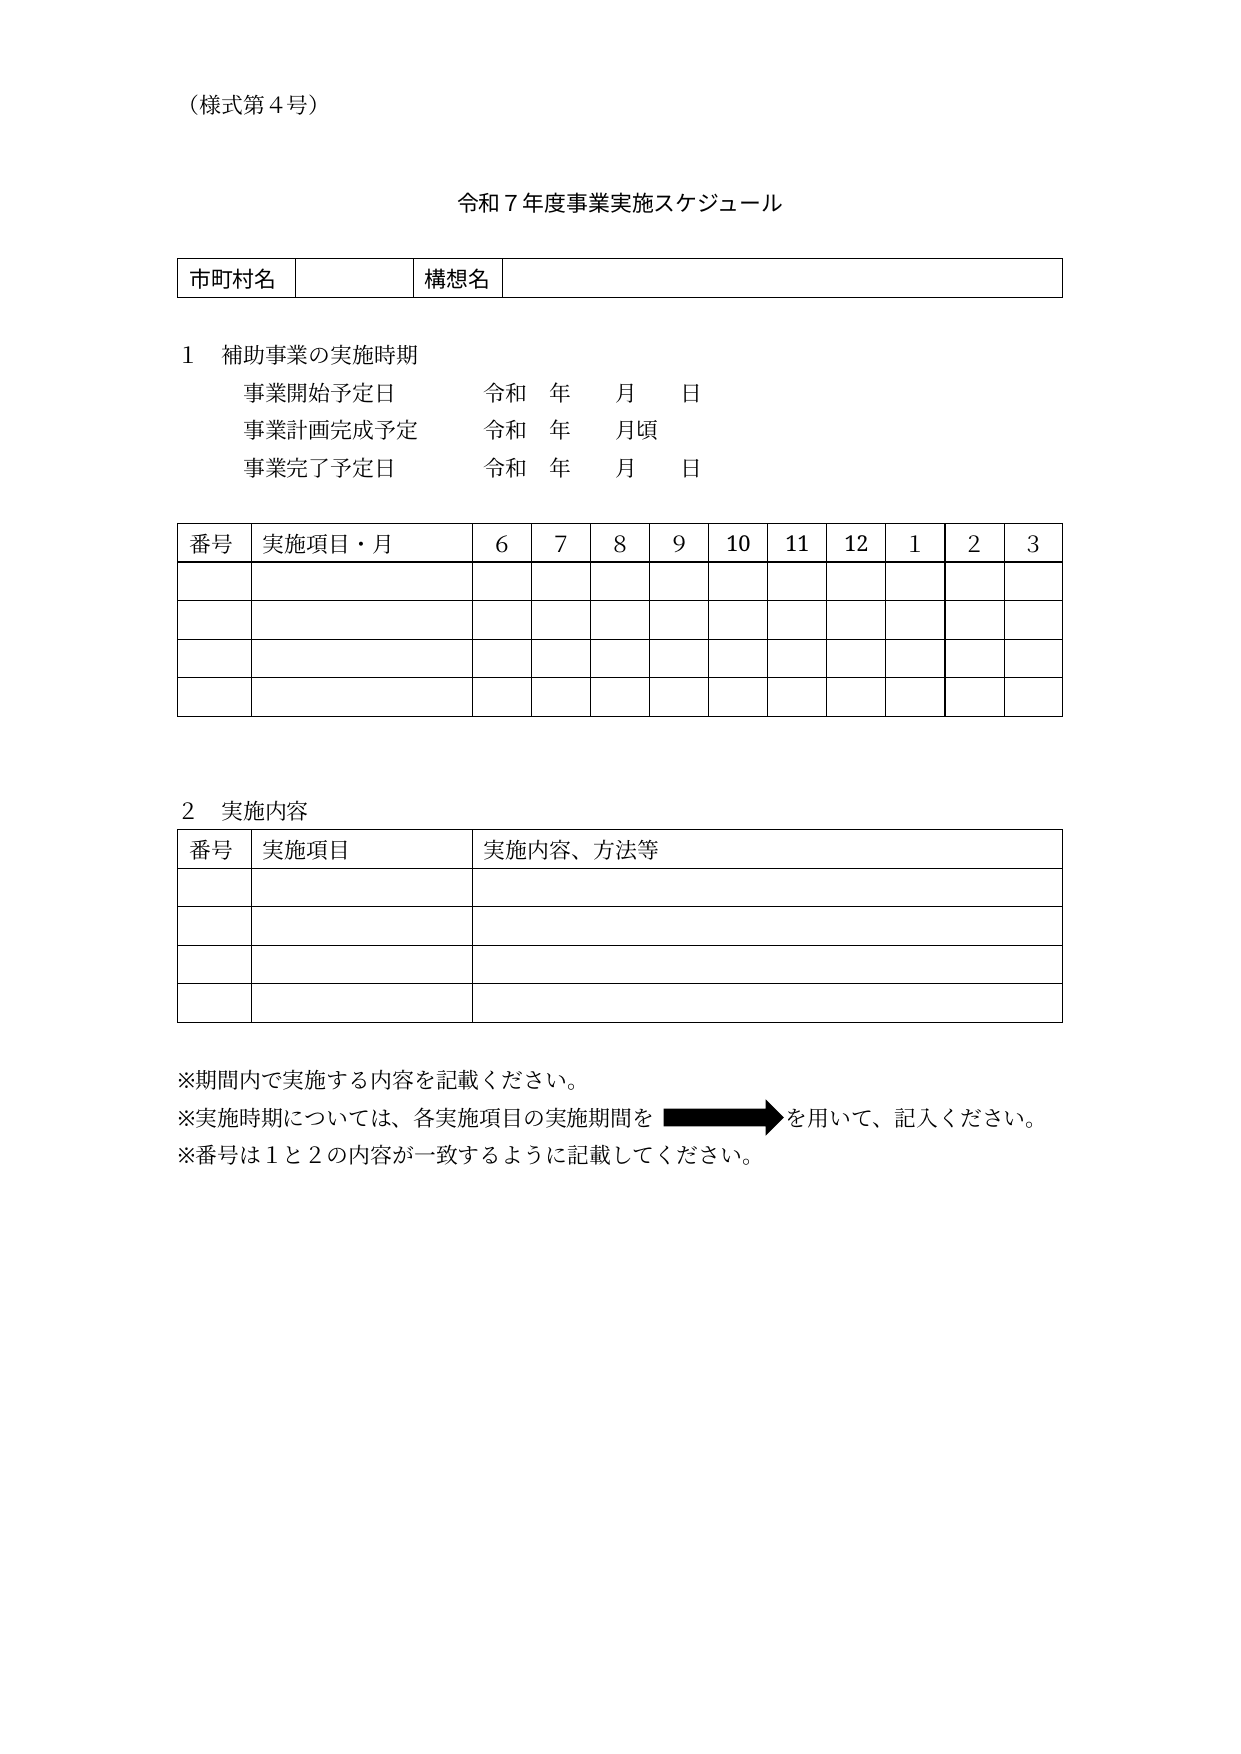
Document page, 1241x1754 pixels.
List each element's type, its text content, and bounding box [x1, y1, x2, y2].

table_cell [650, 640, 708, 677]
table_cell [650, 563, 708, 600]
table_header ７ [532, 524, 590, 561]
table_cell [178, 984, 251, 1022]
text 事業計画完成予定 令和 年 月頃 [177, 410, 1063, 448]
table_cell [252, 601, 472, 638]
table_header 実施項目 [252, 830, 472, 868]
table_cell [827, 563, 885, 600]
text 事業完了予定日 令和 年 月 日 [177, 448, 1063, 485]
table_cell [532, 601, 590, 638]
text １ 補助事業の実施時期 [177, 335, 1063, 373]
table_cell [1005, 601, 1062, 638]
table_cell [827, 678, 885, 716]
table_header ２ [946, 524, 1004, 561]
table_cell [709, 601, 767, 638]
table_cell [1005, 640, 1062, 677]
table_cell [886, 563, 944, 600]
table_header 実施項目・月 [252, 524, 472, 561]
table_cell [252, 563, 472, 600]
table_cell [946, 678, 1004, 716]
table_cell [473, 640, 531, 677]
table_cell [532, 640, 590, 677]
table_cell [473, 678, 531, 716]
table_cell [252, 869, 472, 906]
table_header 10 [709, 524, 767, 561]
table_cell [591, 601, 649, 638]
table_cell [827, 640, 885, 677]
table_header ６ [473, 524, 531, 561]
table_header [503, 259, 1062, 297]
text ※期間内で実施する内容を記載ください。 [177, 1060, 1063, 1098]
text ２ 実施内容 [177, 792, 1063, 829]
table_cell [591, 678, 649, 716]
table_header 構想名 [414, 259, 502, 297]
table_cell [473, 601, 531, 638]
table_header 12 [827, 524, 885, 561]
table_cell [252, 678, 472, 716]
table_cell [178, 640, 251, 677]
table_cell [178, 601, 251, 638]
text ※実施時期については、各実施項目の実施期間を を用いて、記入ください。 [177, 1098, 1063, 1135]
table_cell [473, 907, 1062, 945]
table_cell [178, 907, 251, 945]
table_cell [768, 563, 826, 600]
table_cell [178, 869, 251, 906]
table_header ３ [1005, 524, 1062, 561]
table_cell [532, 563, 590, 600]
table_header 11 [768, 524, 826, 561]
table_cell [827, 601, 885, 638]
table_header [296, 259, 413, 297]
table_cell [946, 563, 1004, 600]
table_cell [473, 563, 531, 600]
table_cell [768, 640, 826, 677]
table_header ９ [650, 524, 708, 561]
table_header 番号 [178, 830, 251, 868]
table_cell [591, 640, 649, 677]
table_cell [591, 563, 649, 600]
text 事業開始予定日 令和 年 月 日 [177, 373, 1063, 410]
table_header ８ [591, 524, 649, 561]
table_cell [946, 601, 1004, 638]
table_header １ [886, 524, 944, 561]
table_cell [886, 601, 944, 638]
table_cell [178, 678, 251, 716]
table_cell [473, 984, 1062, 1022]
table_cell [946, 640, 1004, 677]
table_cell [252, 907, 472, 945]
table_cell [650, 601, 708, 638]
table_cell [1005, 563, 1062, 600]
table_cell [886, 678, 944, 716]
table_cell [473, 946, 1062, 983]
table_cell [709, 563, 767, 600]
table_cell [709, 640, 767, 677]
table_cell [178, 563, 251, 600]
table_cell [768, 601, 826, 638]
table_cell [709, 678, 767, 716]
table_cell [252, 984, 472, 1022]
table_header 番号 [178, 524, 251, 561]
table_cell [768, 678, 826, 716]
table_cell [650, 678, 708, 716]
table_cell [252, 640, 472, 677]
table_cell [886, 640, 944, 677]
table_cell [532, 678, 590, 716]
table_header 市町村名 [178, 259, 295, 297]
text 令和７年度事業実施スケジュール [177, 183, 1063, 221]
table_header 実施内容、方法等 [473, 830, 1062, 868]
table_cell [1005, 678, 1062, 716]
table_cell [473, 869, 1062, 906]
table_cell [178, 946, 251, 983]
table_cell [252, 946, 472, 983]
text ※番号は１と２の内容が一致するように記載してください。 [177, 1135, 1063, 1173]
